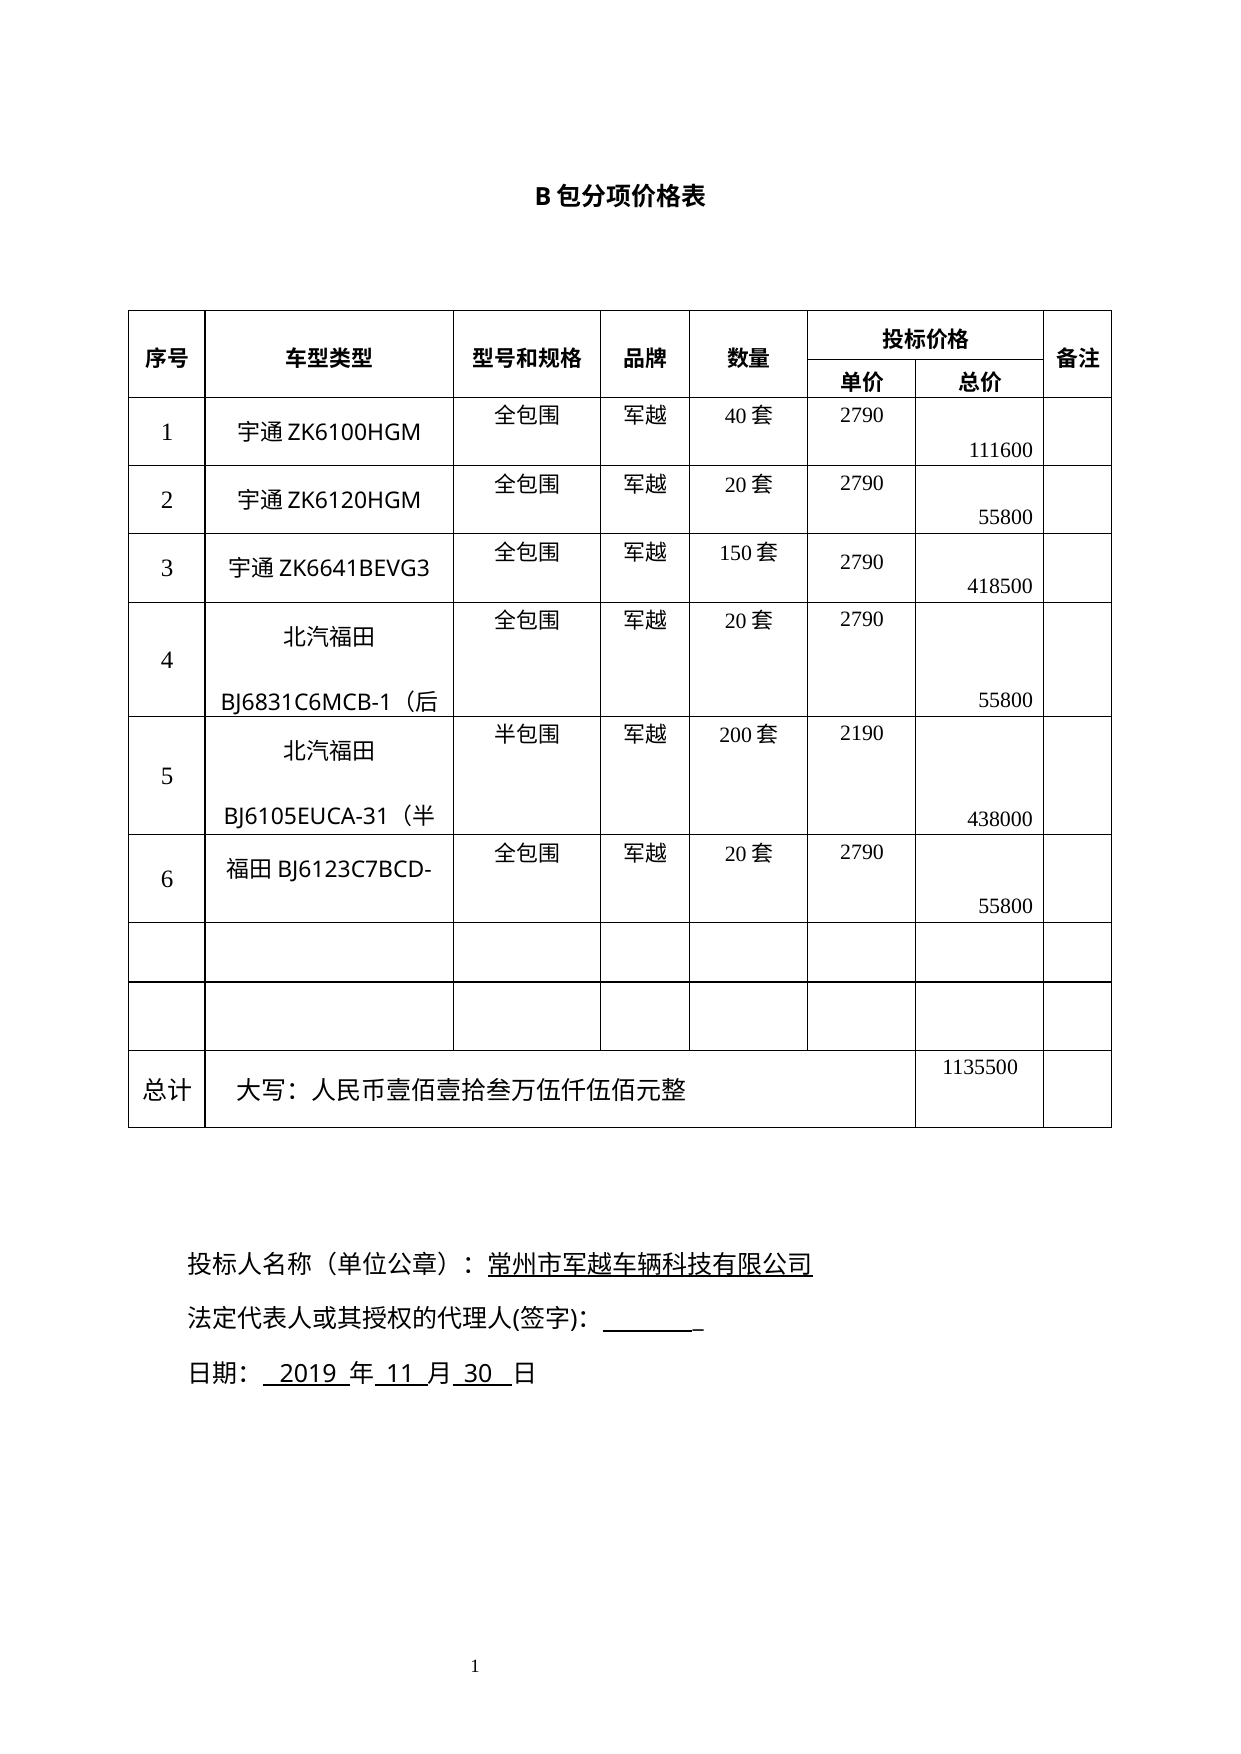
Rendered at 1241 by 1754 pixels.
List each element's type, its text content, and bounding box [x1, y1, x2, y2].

text 投标人名称（单位公章）：常州市军越车辆科技有限公司 [187, 1244, 1053, 1281]
table_cell [601, 923, 689, 981]
table_cell 6 [129, 835, 204, 922]
table_header 车型类型 [206, 311, 453, 397]
text 日期： 2019 年 11 月 30 日 [187, 1353, 1053, 1389]
table_cell 438000 [916, 717, 1043, 834]
table_cell 军越 [601, 466, 689, 533]
table_cell 军越 [601, 534, 689, 602]
table_cell 单价 [808, 360, 915, 397]
table_cell 总计 [129, 1051, 204, 1127]
table_cell 2790 [808, 466, 915, 533]
table_cell 3 [129, 534, 204, 602]
table_cell [1044, 1051, 1111, 1127]
table_cell 全包围 [454, 398, 600, 465]
table_cell 40套 [690, 398, 807, 465]
table_cell 宇通ZK6641BEVG3（前置车，全包围） [206, 534, 453, 602]
table_cell [1044, 923, 1111, 981]
table_cell 全包围 [454, 534, 600, 602]
table_cell [129, 923, 204, 981]
table_cell [1044, 835, 1111, 922]
table_cell [808, 923, 915, 981]
table_cell 20套 [690, 466, 807, 533]
table_cell [1044, 983, 1111, 1050]
table_cell [916, 983, 1043, 1050]
table_cell [454, 983, 600, 1050]
table_header 序号 [129, 311, 204, 397]
table_cell [690, 923, 807, 981]
table_cell 福田BJ6123C7BCD-1（前置车，全包围） [206, 835, 453, 922]
table_cell 20套 [690, 603, 807, 716]
table_cell 55800 [916, 466, 1043, 533]
table_cell 1135500 [916, 1051, 1043, 1127]
table_cell 2790 [808, 534, 915, 602]
table_cell [1044, 603, 1111, 716]
table_cell 军越 [601, 603, 689, 716]
table_header 品牌 [601, 311, 689, 397]
table_cell [1044, 717, 1111, 834]
table_cell [1044, 398, 1111, 465]
table_header 备注 [1044, 311, 1111, 397]
table_cell [1044, 466, 1111, 533]
table_cell [129, 983, 204, 1050]
table_cell 2790 [808, 398, 915, 465]
table_cell 半包围 [454, 717, 600, 834]
table_cell 150套 [690, 534, 807, 602]
table_cell 2790 [808, 835, 915, 922]
table_cell 宇通ZK6120HGM（前置车，全包围） [206, 466, 453, 533]
table_cell 55800 [916, 835, 1043, 922]
table_cell [808, 983, 915, 1050]
table_cell 5 [129, 717, 204, 834]
table_header 数量 [690, 311, 807, 397]
table_cell 北汽福田BJ6831C6MCB-1（后置车，全包围） [206, 603, 453, 716]
table_cell 4 [129, 603, 204, 716]
table_cell [690, 983, 807, 1050]
table_cell 军越 [601, 398, 689, 465]
table_cell [916, 923, 1043, 981]
table_cell 军越 [601, 835, 689, 922]
table_cell 北汽福田BJ6105EUCA-31（半包改造加装门） [206, 717, 453, 834]
table_cell [206, 983, 453, 1050]
table_cell 200套 [690, 717, 807, 834]
table_cell 2190 [808, 717, 915, 834]
table_cell [1044, 534, 1111, 602]
table_cell 全包围 [454, 603, 600, 716]
text 法定代表人或其授权的代理人(签字)： _ [187, 1299, 1053, 1335]
table_cell 2790 [808, 603, 915, 716]
table_cell 军越 [601, 717, 689, 834]
table_header 投标价格 [808, 311, 1043, 358]
table_cell [206, 923, 453, 981]
text B包分项价格表 [187, 162, 1053, 227]
table_cell 20套 [690, 835, 807, 922]
table_cell 总价 [916, 360, 1043, 397]
table_cell [454, 923, 600, 981]
table_cell 111600 [916, 398, 1043, 465]
table_cell 全包围 [454, 466, 600, 533]
table_cell 宇通ZK6100HGM（前置车，全包围） [206, 398, 453, 465]
table_header 型号和规格 [454, 311, 600, 397]
table_cell 418500 [916, 534, 1043, 602]
table_cell 全包围 [454, 835, 600, 922]
table_cell 1 [129, 398, 204, 465]
table_cell [601, 983, 689, 1050]
table_cell 2 [129, 466, 204, 533]
table_cell 大写：人民币壹佰壹拾叁万伍仟伍佰元整 [206, 1051, 915, 1127]
table_cell 55800 [916, 603, 1043, 716]
